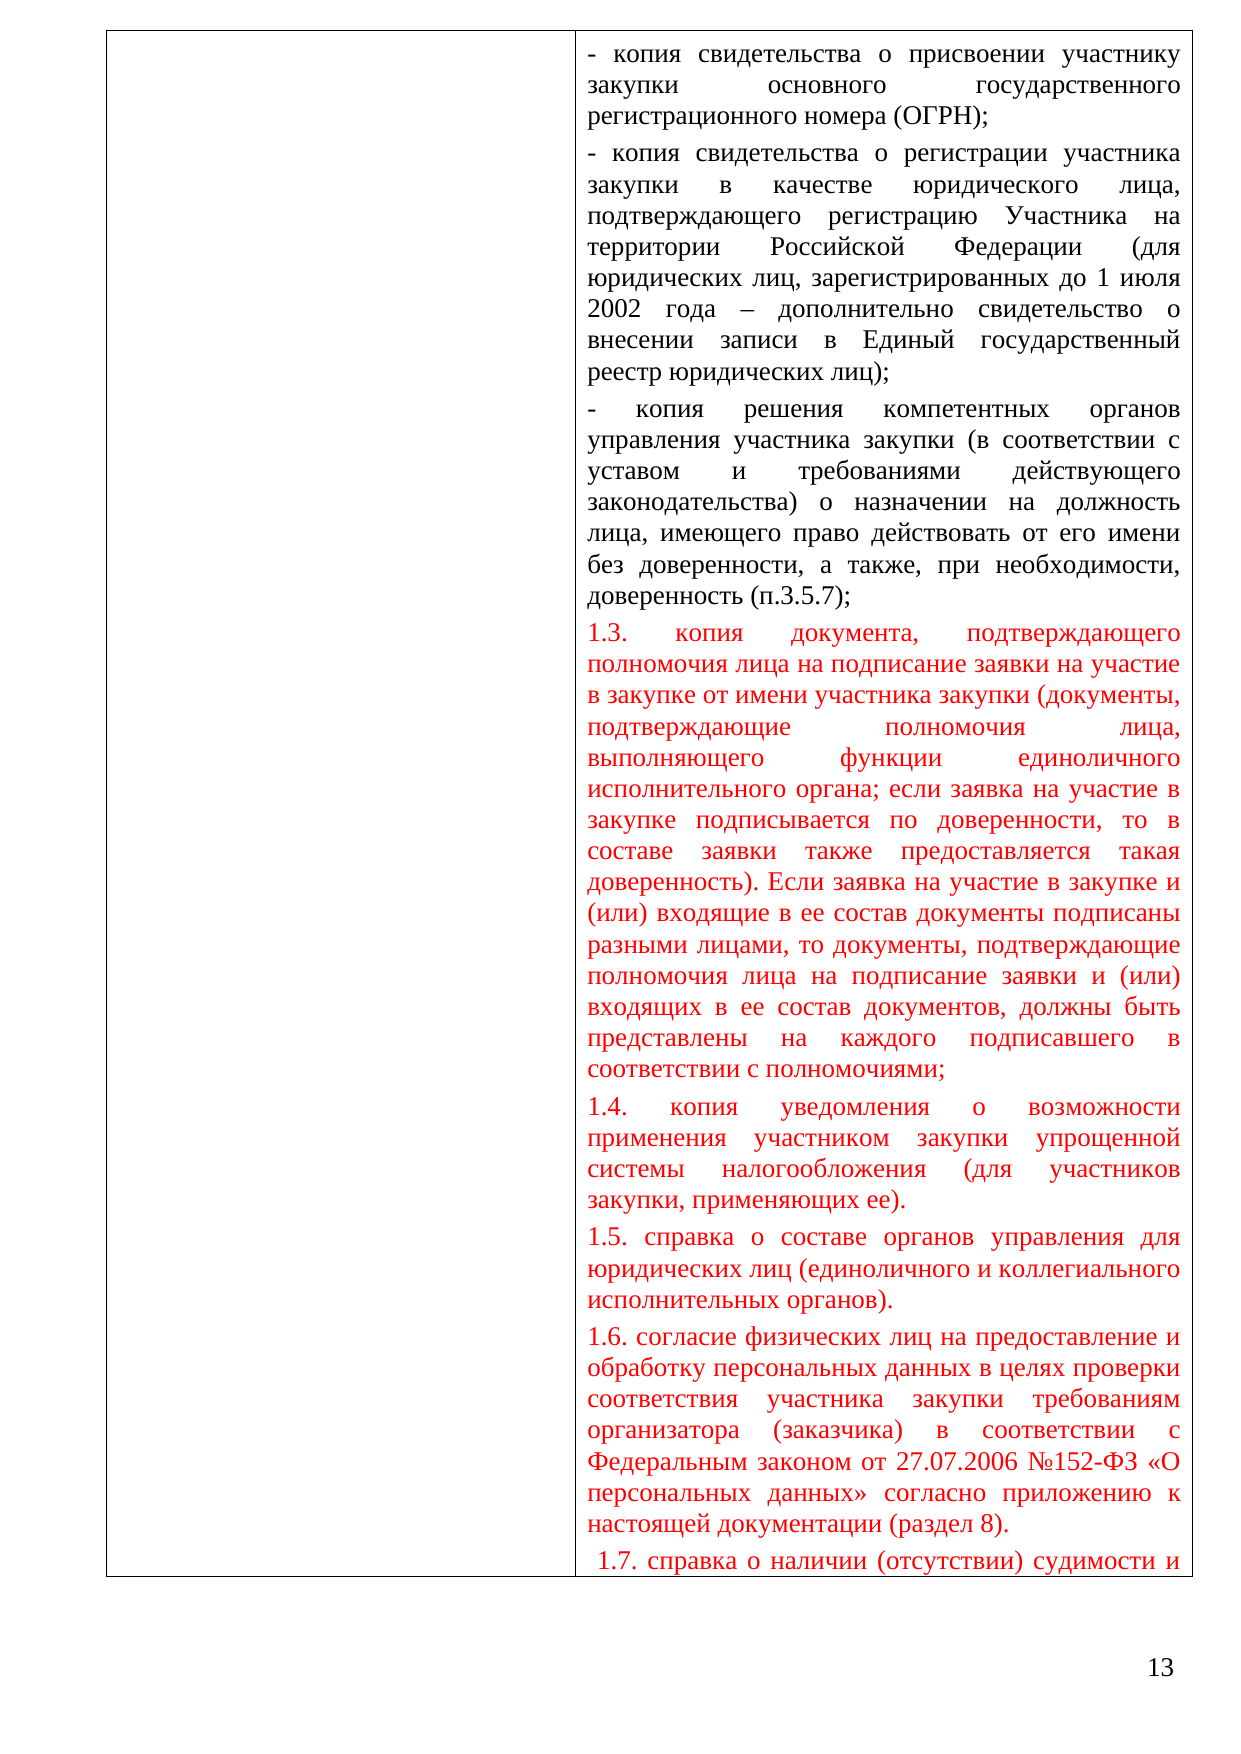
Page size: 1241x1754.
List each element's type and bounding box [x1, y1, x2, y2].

table_cell [576, 31, 1192, 1576]
table_cell [107, 31, 575, 1576]
